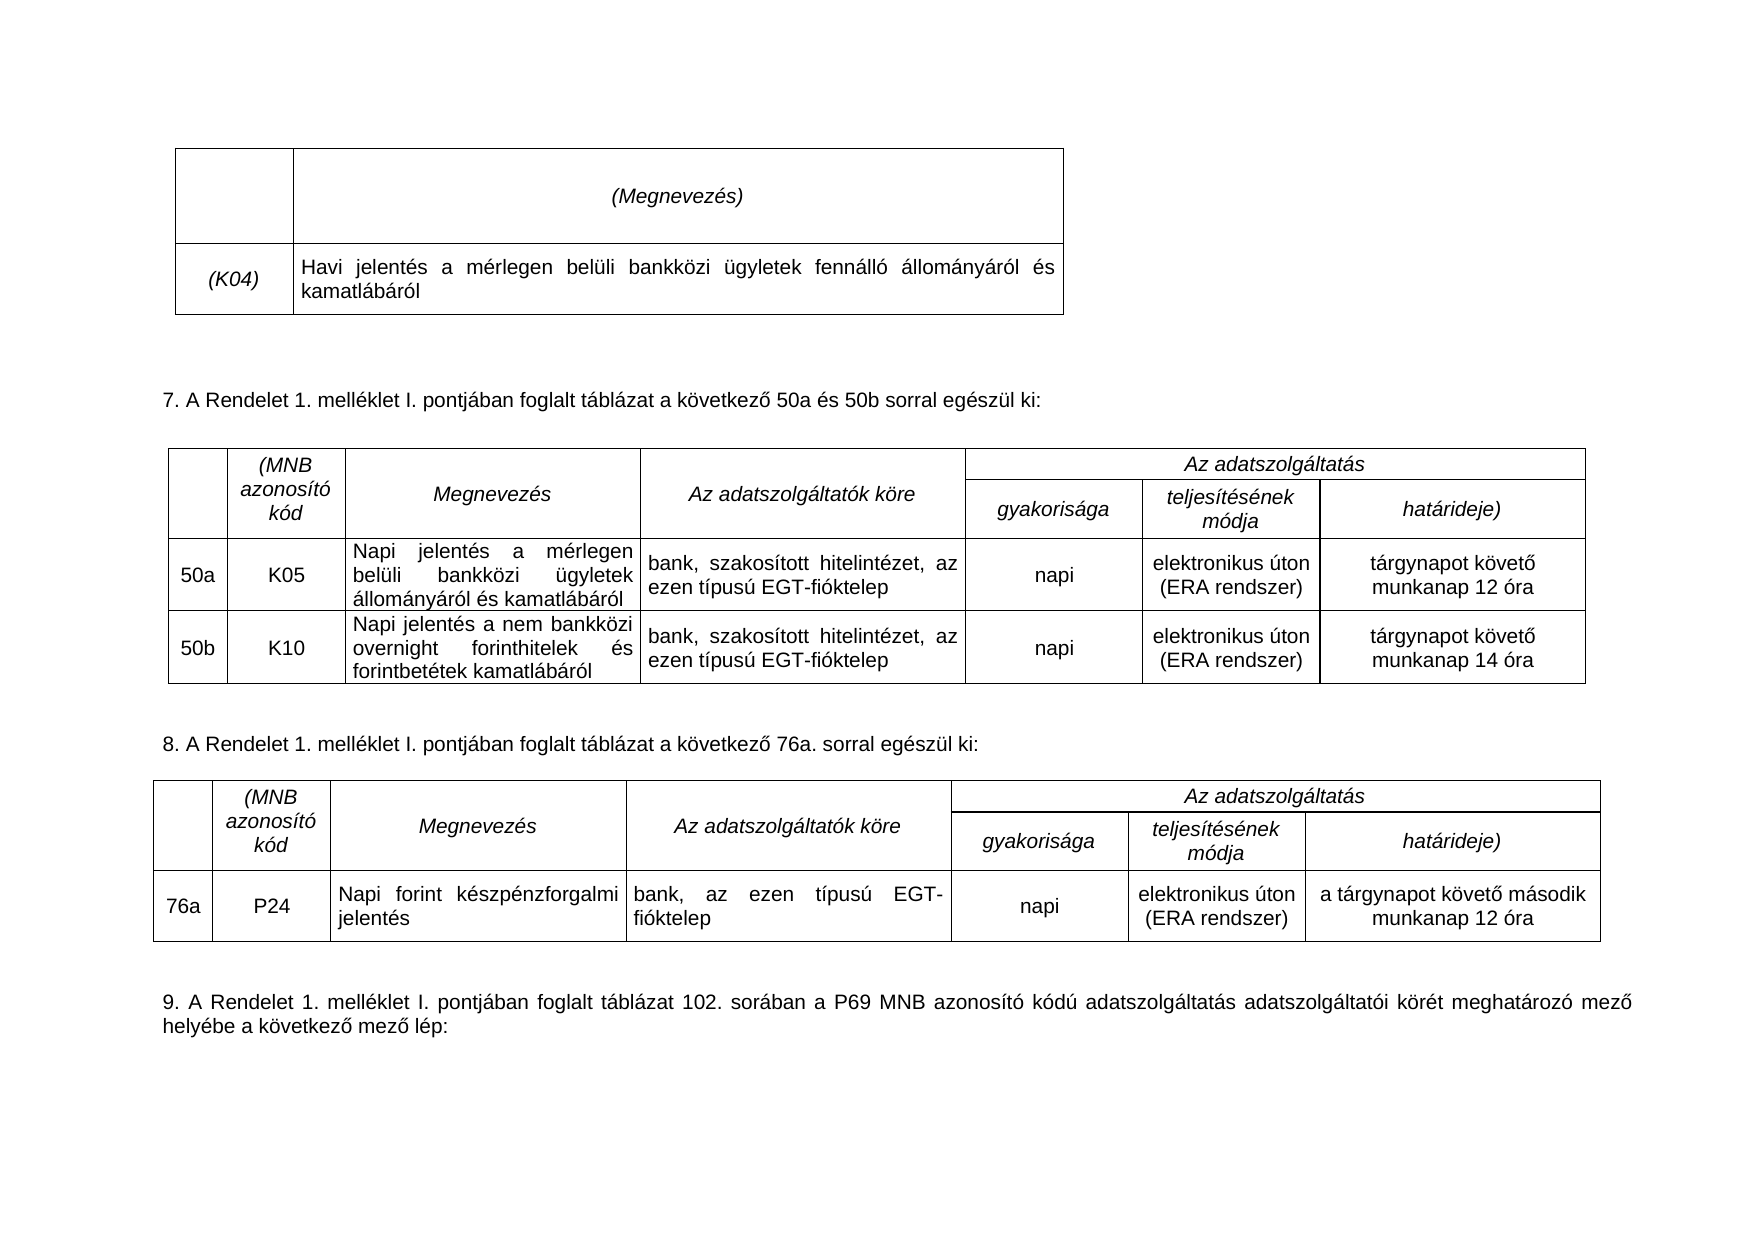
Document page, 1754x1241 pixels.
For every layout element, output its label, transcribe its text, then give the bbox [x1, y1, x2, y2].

table_header Az adatszolgáltatók köre [627, 781, 951, 869]
table_cell elektronikus úton (ERA rendszer) [1143, 539, 1319, 610]
table_cell Napi jelentés a mérlegen belüli bankközi ügyletek állományáról és kamatlábáról [346, 539, 640, 610]
table_cell elektronikus úton (ERA rendszer) [1143, 611, 1319, 683]
text 7. A Rendelet 1. melléklet I. pontjában foglalt táblázat a következő 50a és 50b sorral egészül ki: [162, 388, 1636, 412]
table_header (MNB azonosító kód [228, 449, 345, 537]
table_cell határideje) [1321, 480, 1585, 537]
table_header Az adatszolgáltatás [952, 781, 1600, 811]
table_cell gyakorisága [952, 813, 1128, 869]
table_header [154, 781, 212, 811]
table_cell (K04) [176, 244, 293, 314]
text 8. A Rendelet 1. melléklet I. pontjában foglalt táblázat a következő 76a. sorral egészül ki: [162, 732, 1636, 756]
table_cell tárgynapot követő munkanap 12 óra [1321, 539, 1585, 610]
table_header [176, 149, 293, 242]
table_cell elektronikus úton (ERA rendszer) [1129, 871, 1305, 941]
table_cell napi [966, 611, 1142, 683]
table_cell határideje) [1306, 813, 1600, 869]
table_cell napi [952, 871, 1128, 941]
table_cell K05 [228, 539, 345, 610]
table_cell napi [966, 539, 1142, 610]
table_cell bank, szakosított hitelintézet, az ezen típusú EGT-fióktelep [641, 611, 965, 683]
table_cell teljesítésének módja [1143, 480, 1319, 537]
table_header (MNB azonosító kód [213, 781, 330, 869]
table_cell 50a [169, 539, 227, 610]
table_header Megnevezés [346, 449, 640, 537]
table_cell [169, 479, 227, 537]
table_cell gyakorisága [966, 480, 1142, 537]
table_header Az adatszolgáltatás [966, 449, 1585, 479]
table_cell 50b [169, 611, 227, 683]
table_cell P24 [213, 871, 330, 941]
table_cell teljesítésének módja [1129, 813, 1305, 869]
table_cell Napi forint készpénzforgalmi jelentés [331, 871, 626, 941]
table_header Az adatszolgáltatók köre [641, 449, 965, 537]
table_cell Havi jelentés a mérlegen belüli bankközi ügyletek fennálló állományáról és kamatlábáról [294, 244, 1063, 314]
table_cell a tárgynapot követő második munkanap 12 óra [1306, 871, 1600, 941]
table_cell bank, szakosított hitelintézet, az ezen típusú EGT-fióktelep [641, 539, 965, 610]
table_header [169, 449, 227, 479]
text 9. A Rendelet 1. melléklet I. pontjában foglalt táblázat 102. sorában a P69 MNB azonosító kódú adatszolgáltatás adatszolgáltatói körét meghatározó mező helyébe a következő mező lép: [162, 990, 1636, 1038]
table_cell tárgynapot követő munkanap 14 óra [1321, 611, 1585, 683]
table_cell K10 [228, 611, 345, 683]
table_cell [154, 811, 212, 869]
table_header Megnevezés [331, 781, 626, 869]
table_cell Napi jelentés a nem bankközi overnight forinthitelek és forintbetétek kamatlábáról [346, 611, 640, 683]
table_cell bank, az ezen típusú EGT-fióktelep [627, 871, 951, 941]
table_cell 76a [154, 871, 212, 941]
table_header (Megnevezés) [294, 149, 1063, 242]
